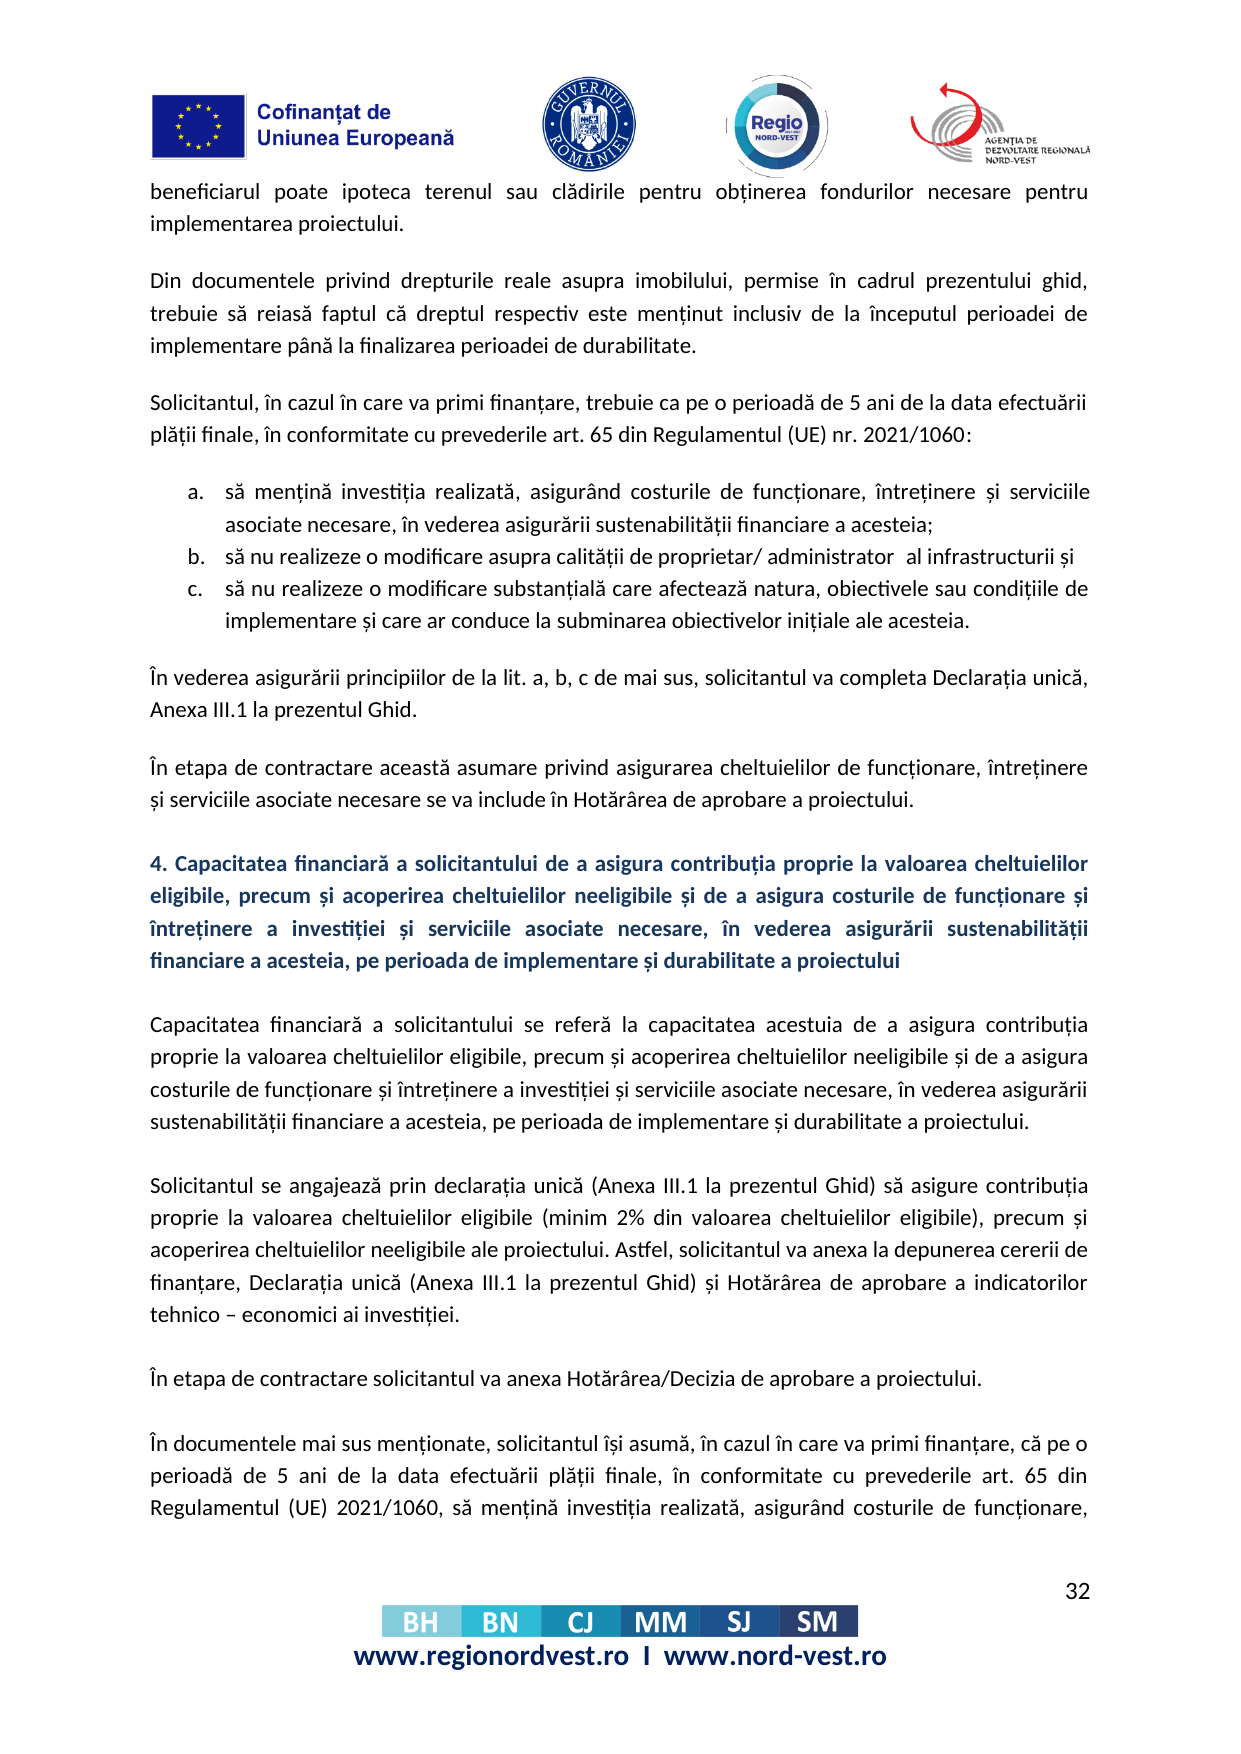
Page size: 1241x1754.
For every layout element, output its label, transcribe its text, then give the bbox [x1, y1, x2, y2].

text În vederea asigurării principiilor de la lit. a, b, c de mai sus, solicitantul va completa Declarația unică, Anexa III.1 la prezentul Ghid. [150, 663, 1090, 724]
text Capacitatea financiară a solicitantului se referă la capacitatea acestuia de a asigura contribuția proprie la valoarea cheltuielilor eligibile, precum și acoperirea cheltuielilor neeligibile și de a asigura costurile de funcționare și întreținere a investiției și serviciile asociate necesare, în vederea asigurării sustenabilității financiare a acesteia, pe perioada de implementare și durabilitate a proiectului. [150, 1010, 1090, 1135]
text Solicitantul se angajează prin declarația unică (Anexa III.1 la prezentul Ghid) să asigure contribuția proprie la valoarea cheltuielilor eligibile (minim 2% din valoarea cheltuielilor eligibile), precum și acoperirea cheltuielilor neeligibile ale proiectului. Astfel, solicitantul va anexa la depunerea cererii de finanțare, Declarația unică (Anexa III.1 la prezentul Ghid) și Hotărârea de aprobare a indicatorilor tehnico – economici ai investiției. [150, 1171, 1090, 1328]
picture [382, 1605, 859, 1637]
text În etapa de contractare solicitantul va anexa Hotărârea/Decizia de aprobare a proiectului. [150, 1364, 1090, 1392]
text Din documentele privind drepturile reale asupra imobilului, permise în cadrul prezentului ghid, trebuie să reiasă faptul că dreptul respectiv este menținut inclusiv de la începutul perioadei de implementare până la finalizarea perioadei de durabilitate. [150, 267, 1090, 359]
list să nu realizeze o modificare substanțială care afectează natura, obiectivele sau condițiile de implementare și care ar conduce la subminarea obiectivelor inițiale ale acesteia. [187, 574, 1090, 634]
list să nu realizeze o modificare asupra calității de proprietar/ administrator al infrastructurii și [187, 542, 1090, 570]
picture [150, 75, 1091, 178]
text 4. Capacitatea financiară a solicitantului de a asigura contribuția proprie la valoarea cheltuielilor eligibile, precum și acoperirea cheltuielilor neeligibile și de a asigura costurile de funcționare și întreținere a investiției și serviciile asociate necesare, în vederea asigurării sustenabilității financiare a acesteia, pe perioada de implementare și durabilitate a proiectului [150, 849, 1090, 974]
text În etapa de contractare această asumare privind asigurarea cheltuielilor de funcționare, întreținere și serviciile asociate necesare se va include în Hotărârea de aprobare a proiectului. [150, 753, 1090, 813]
text Solicitantul, în cazul în care va primi finanțare, trebuie ca pe o perioadă de 5 ani de la data efectuării plății finale, în conformitate cu prevederile art. 65 din Regulamentul (UE) nr. 2021/1060: [150, 388, 1090, 448]
list să mențină investiția realizată, asigurând costurile de funcționare, întreținere și serviciile asociate necesare, în vederea asigurării sustenabilității financiare a acesteia; [187, 477, 1090, 538]
